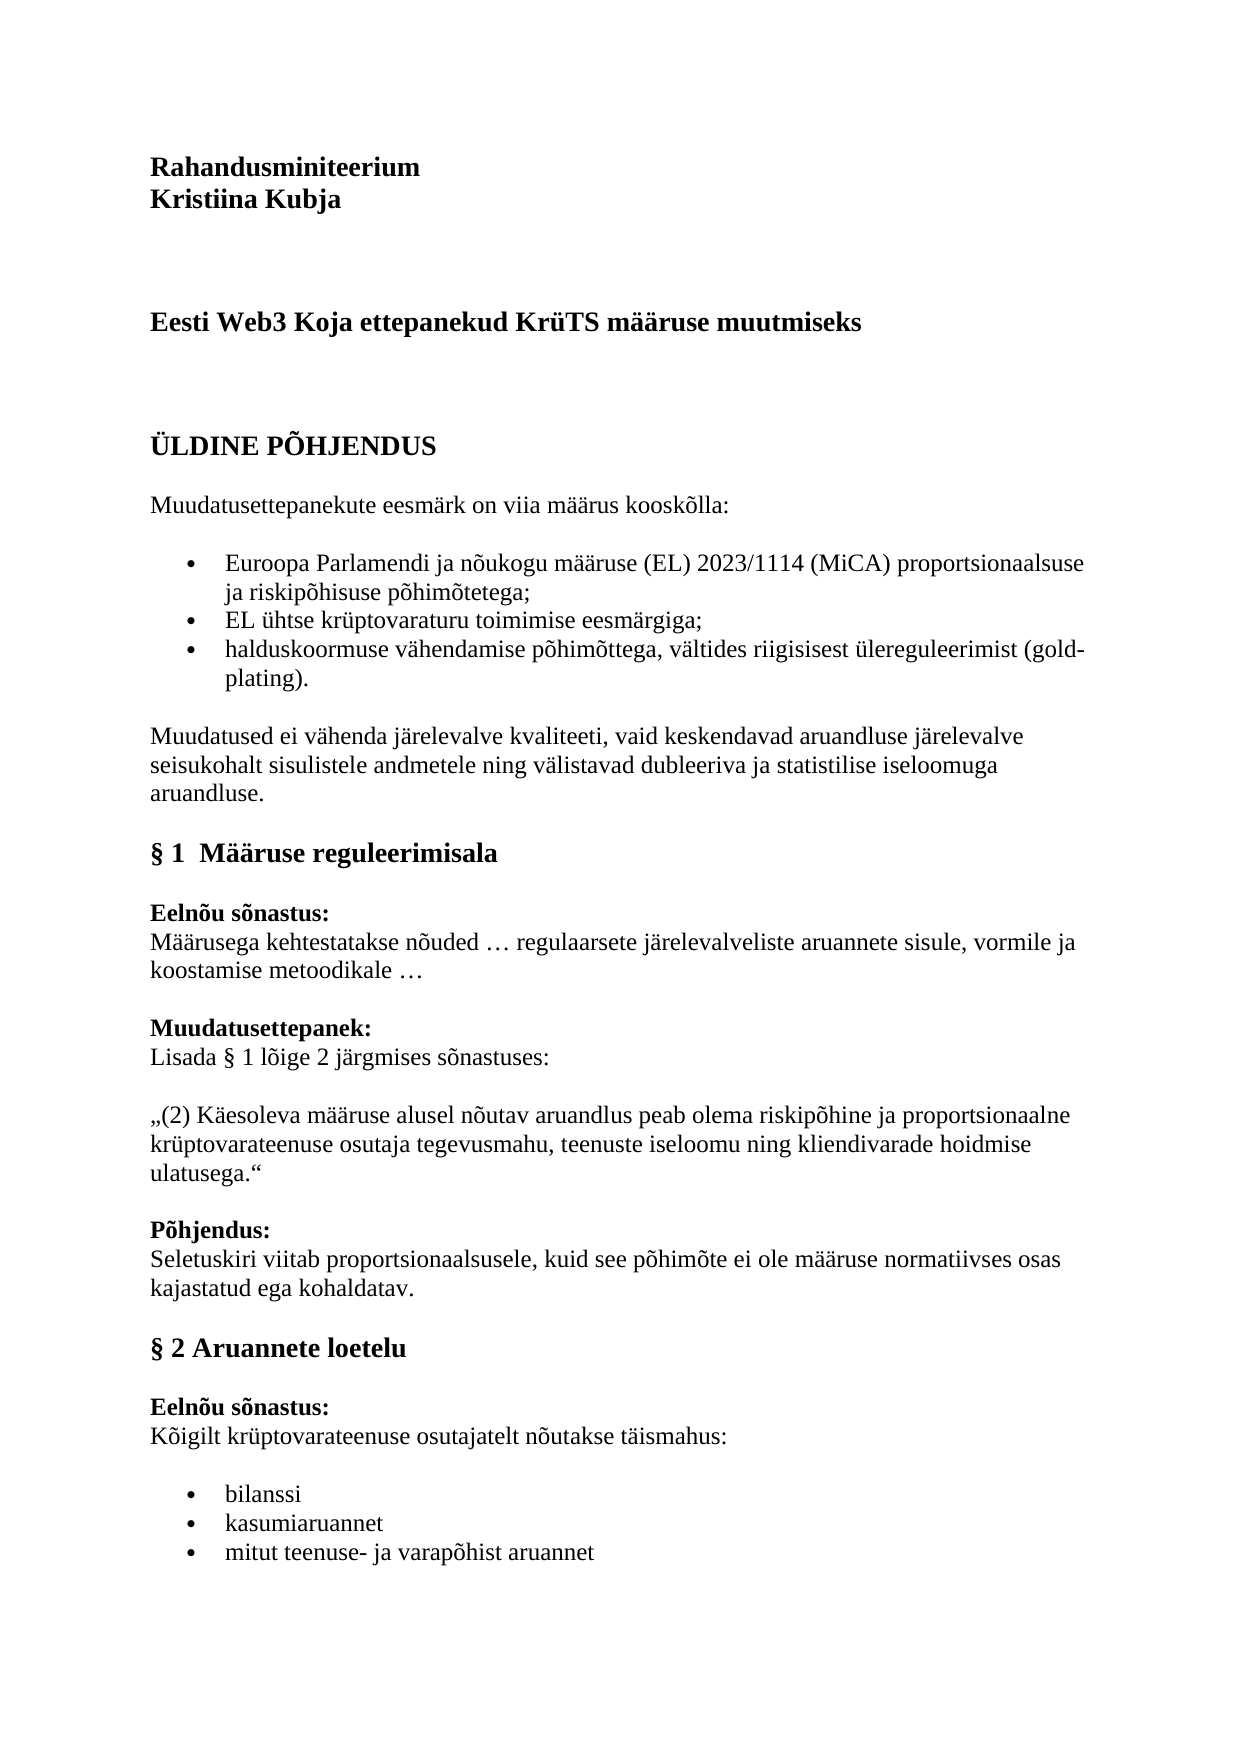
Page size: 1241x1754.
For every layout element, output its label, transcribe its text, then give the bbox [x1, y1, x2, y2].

list bilanssi [187, 1479, 1090, 1508]
list EL ühtse krüptovaraturu toimimise eesmärgiga; [187, 606, 1090, 634]
text „(2) Käesoleva määruse alusel nõutav aruandlus peab olema riskipõhine ja proportsionaalne krüptovarateenuse osutaja tegevusmahu, teenuste iseloomu ning kliendivarade hoidmise ulatusega.“ [150, 1100, 1090, 1186]
text Eesti Web3 Koja ettepanekud KrüTS määruse muutmiseks [150, 306, 1090, 338]
list kasumiaruannet [187, 1508, 1090, 1537]
text § 1 Määruse reguleerimisala [150, 836, 1090, 869]
list Euroopa Parlamendi ja nõukogu määruse (EL) 2023/1114 (MiCA) proportsionaalsuse ja riskipõhisuse põhimõtetega; [187, 548, 1090, 606]
text Muudatusettepanekute eesmärk on viia määrus kooskõlla: [150, 490, 1090, 519]
text Põhjendus: Seletuskiri viitab proportsionaalsusele, kuid see põhimõte ei ole määruse normatiivses osas kajastatud ega kohaldatav. [150, 1216, 1090, 1302]
text Muudatusettepanek: Lisada § 1 lõige 2 järgmises sõnastuses: [150, 1013, 1090, 1071]
text Eelnõu sõnastus: Määrusega kehtestatakse nõuded … regulaarsete järelevalveliste aruannete sisule, vormile ja koostamise metoodikale … [150, 898, 1090, 984]
text Muudatused ei vähenda järelevalve kvaliteeti, vaid keskendavad aruandluse järelevalve seisukohalt sisulistele andmetele ning välistavad dubleeriva ja statistilise iseloomuga aruandluse. [150, 721, 1090, 807]
text Rahandusminiteerium Kristiina Kubja [150, 150, 1090, 215]
list halduskoormuse vähendamise põhimõttega, vältides riigisisest ülereguleerimist (gold-plating). [187, 634, 1090, 692]
text § 2 Aruannete loetelu [150, 1331, 1090, 1363]
text Eelnõu sõnastus: Kõigilt krüptovarateenuse osutajatelt nõutakse täismahus: [150, 1392, 1090, 1450]
list mitut teenuse- ja varapõhist aruannet [187, 1537, 1090, 1565]
text ÜLDINE PÕHJENDUS [150, 429, 1090, 461]
